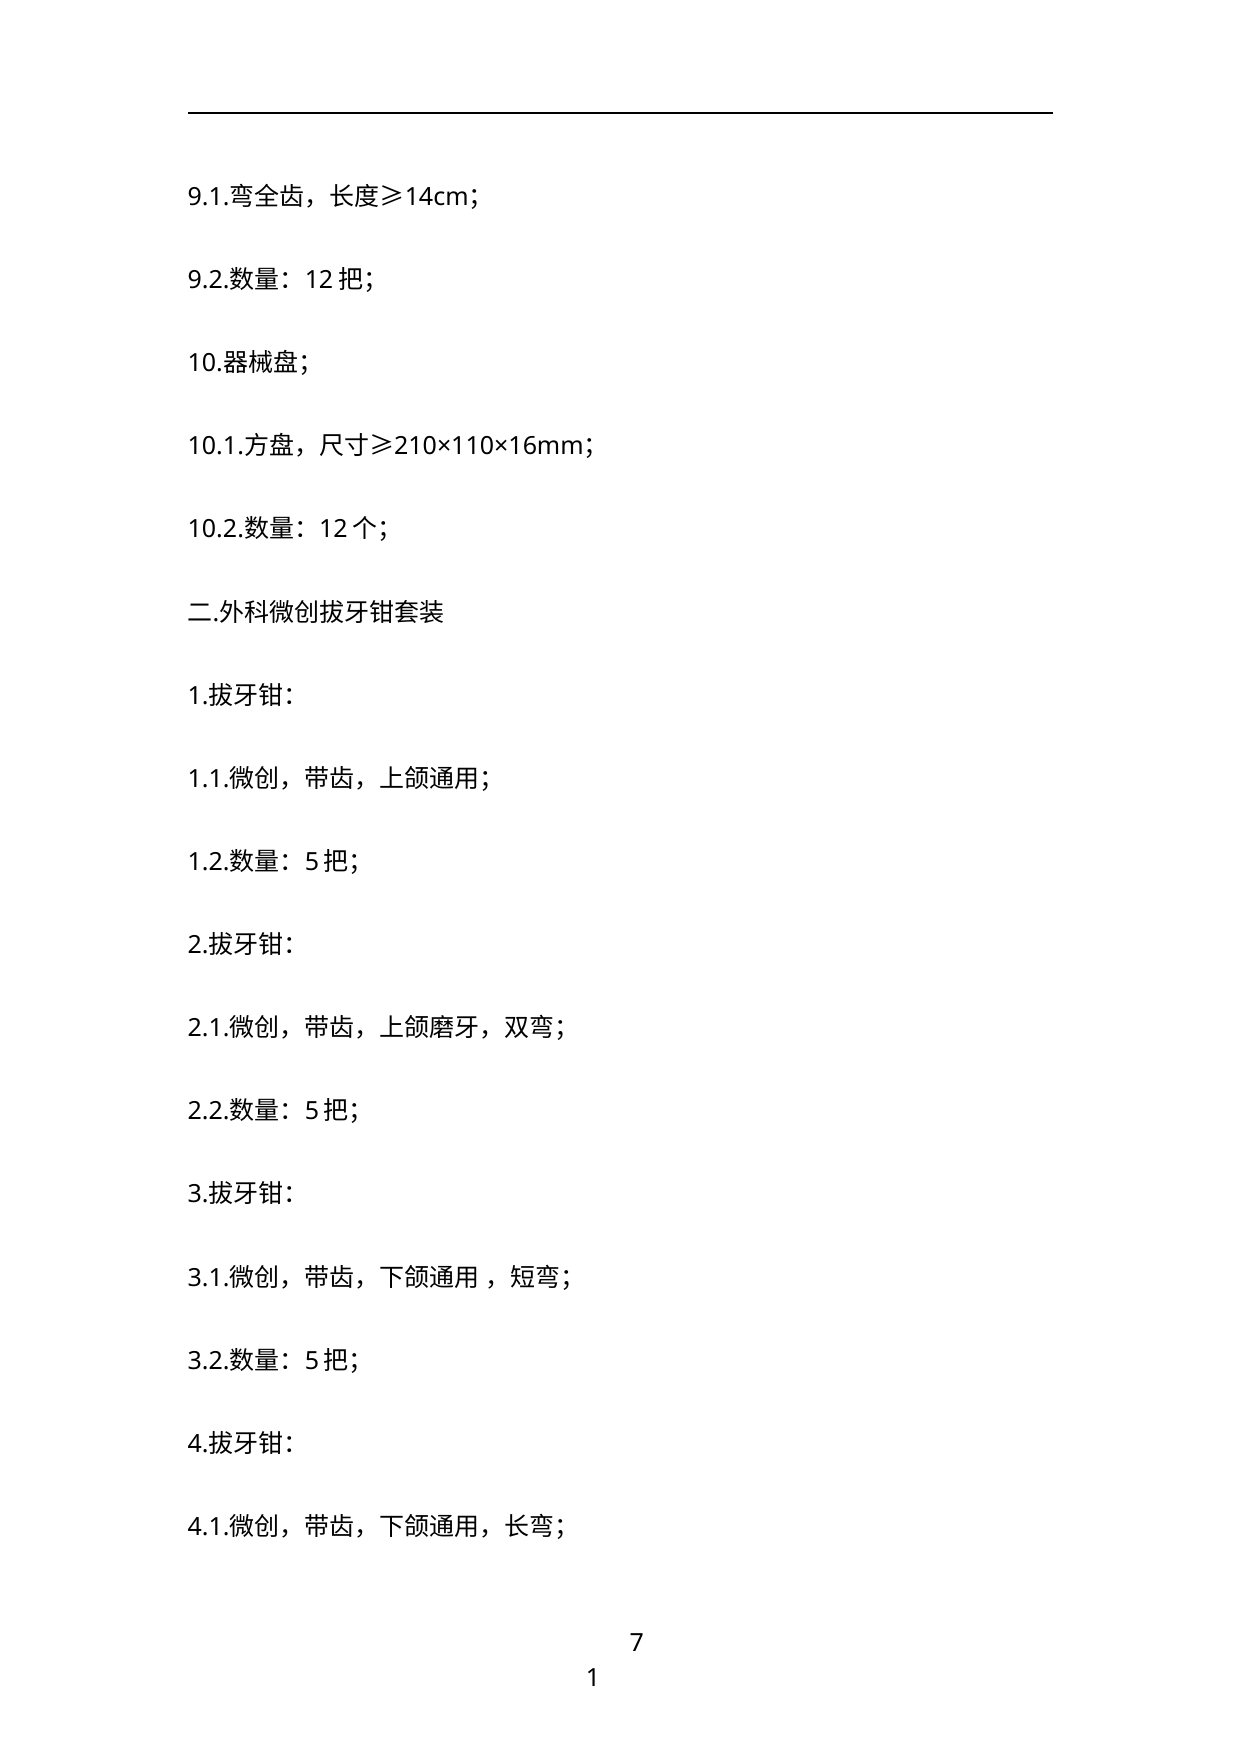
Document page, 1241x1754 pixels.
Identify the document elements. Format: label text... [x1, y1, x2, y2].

text 10.器械盘； [187, 328, 1053, 393]
text 4.1.微创，带齿，下颌通用，长弯； [187, 1492, 1053, 1557]
text 1.拔牙钳： [187, 661, 1053, 726]
text 9.2.数量：12把； [187, 245, 1053, 310]
text 3.2.数量：5把； [187, 1326, 1053, 1391]
text 10.2.数量：12个； [187, 494, 1053, 559]
text 1.2.数量：5把； [187, 827, 1053, 892]
text 4.拔牙钳： [187, 1409, 1053, 1474]
text 9.1.弯全齿，长度≥14cm； [187, 162, 1053, 227]
text 2.1.微创，带齿，上颌磨牙，双弯； [187, 993, 1053, 1058]
text 2.2.数量：5把； [187, 1076, 1053, 1141]
text 2.拔牙钳： [187, 910, 1053, 975]
text 二.外科微创拔牙钳套装 [187, 578, 1053, 643]
text 10.1.方盘，尺寸≥210×110×16mm； [187, 411, 1053, 476]
text 3.拔牙钳： [187, 1159, 1053, 1224]
text 1.1.微创，带齿，上颌通用； [187, 744, 1053, 809]
text 3.1.微创，带齿，下颌通用 ，短弯； [187, 1243, 1053, 1308]
